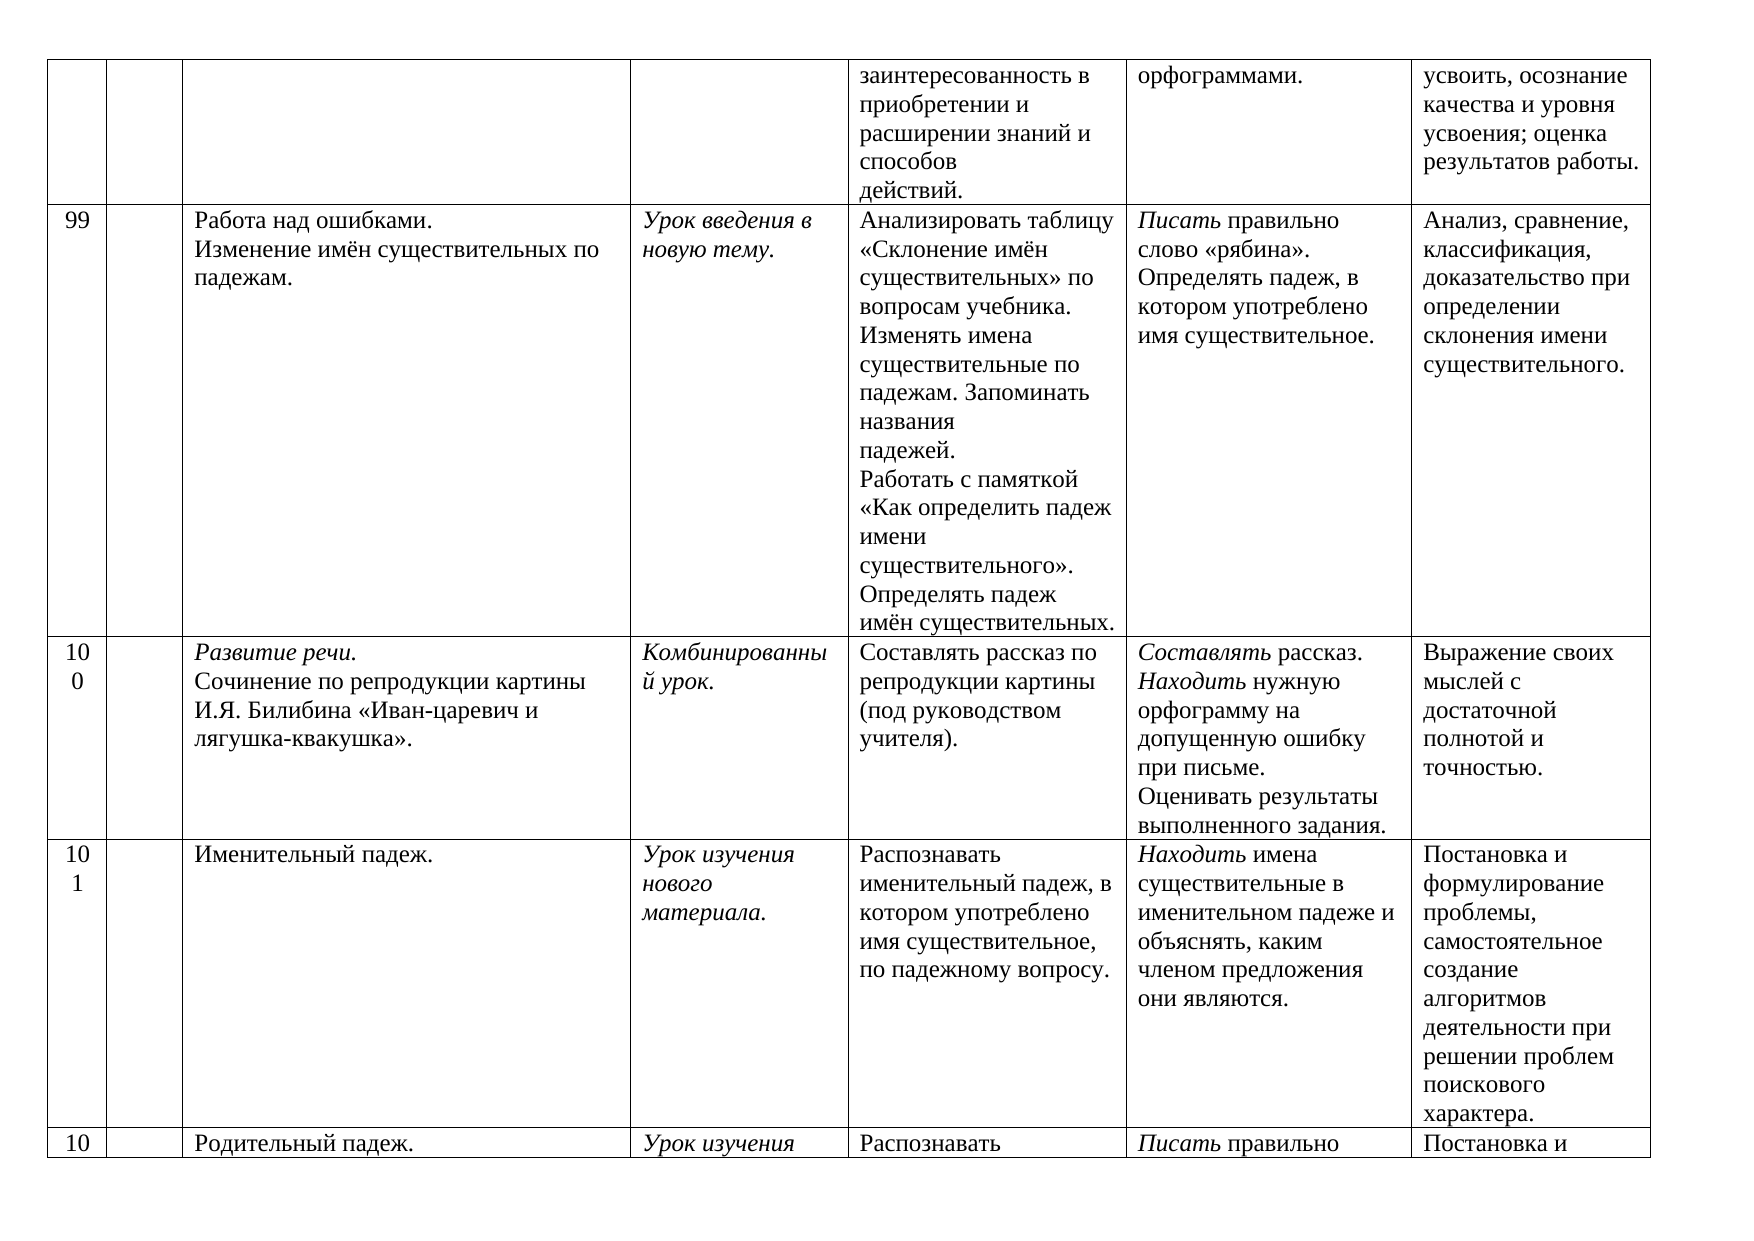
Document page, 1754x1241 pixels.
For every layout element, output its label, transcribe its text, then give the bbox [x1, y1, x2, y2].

table_cell Урок введения в новую тему. [631, 205, 848, 636]
table_cell Выражение своих мыслей с достаточной полнотой и точностью. [1412, 637, 1650, 838]
table_cell Постановка и формулирование проблемы, самостоятельное создание алгоритмов деятельности при решении проблем поискового характера. [1412, 840, 1650, 1127]
table_cell 101 [48, 840, 106, 1127]
table_cell [107, 205, 182, 636]
table_cell Урок изучения нового материала. [631, 840, 848, 1127]
table_cell Писать правильно слово «рябина». Определять падеж, в котором употреблено имя существительное. [1127, 205, 1411, 636]
table_cell Анализ, сравнение, классификация, доказательство при определении склонения имени существительного. [1412, 205, 1650, 636]
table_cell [1412, 1128, 1650, 1157]
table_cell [183, 60, 630, 204]
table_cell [631, 60, 848, 204]
table_cell Составлять рассказ по репродукции картины (под руководством учителя). [849, 637, 1126, 838]
table_cell 100 [48, 637, 106, 838]
table_cell Анализировать таблицу «Склонение имён существительных» по вопросам учебника. Изменять имена существительные по падежам. Запоминать названия падежей. Работать с памяткой «Как определить падеж имени существительного». Определять падеж имён существительных. [849, 205, 1126, 636]
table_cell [849, 1128, 1126, 1157]
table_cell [1127, 1128, 1411, 1157]
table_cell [1127, 60, 1411, 204]
table_cell [107, 840, 182, 1127]
table_cell Работа над ошибками. Изменение имён существительных по падежам. [183, 205, 630, 636]
table_cell Развитие речи. Сочинение по репродукции картины И.Я. Билибина «Иван-царевич и лягушка-квакушка». [183, 637, 630, 838]
table_cell Именительный падеж. [183, 840, 630, 1127]
table_cell 99 [48, 205, 106, 636]
table_cell [107, 637, 182, 838]
table_cell Родительный падеж. [183, 1128, 630, 1157]
table_cell Распознавать именительный падеж, в котором употреблено имя существительное, по падежному вопросу. [849, 840, 1126, 1127]
table_cell Комбинированный урок. [631, 637, 848, 838]
table_cell Находить имена существительные в именительном падеже и объяснять, каким членом предложения они являются. [1127, 840, 1411, 1127]
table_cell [631, 1128, 848, 1157]
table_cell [849, 60, 1126, 204]
table_cell 98 [48, 60, 106, 204]
table_cell 102 [48, 1128, 106, 1157]
table_cell Составлять рассказ. Находить нужную орфограмму на допущенную ошибку при письме. Оценивать результаты выполненного задания. [1127, 637, 1411, 838]
table_cell [107, 60, 182, 204]
table_cell [107, 1128, 182, 1157]
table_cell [1412, 60, 1650, 204]
